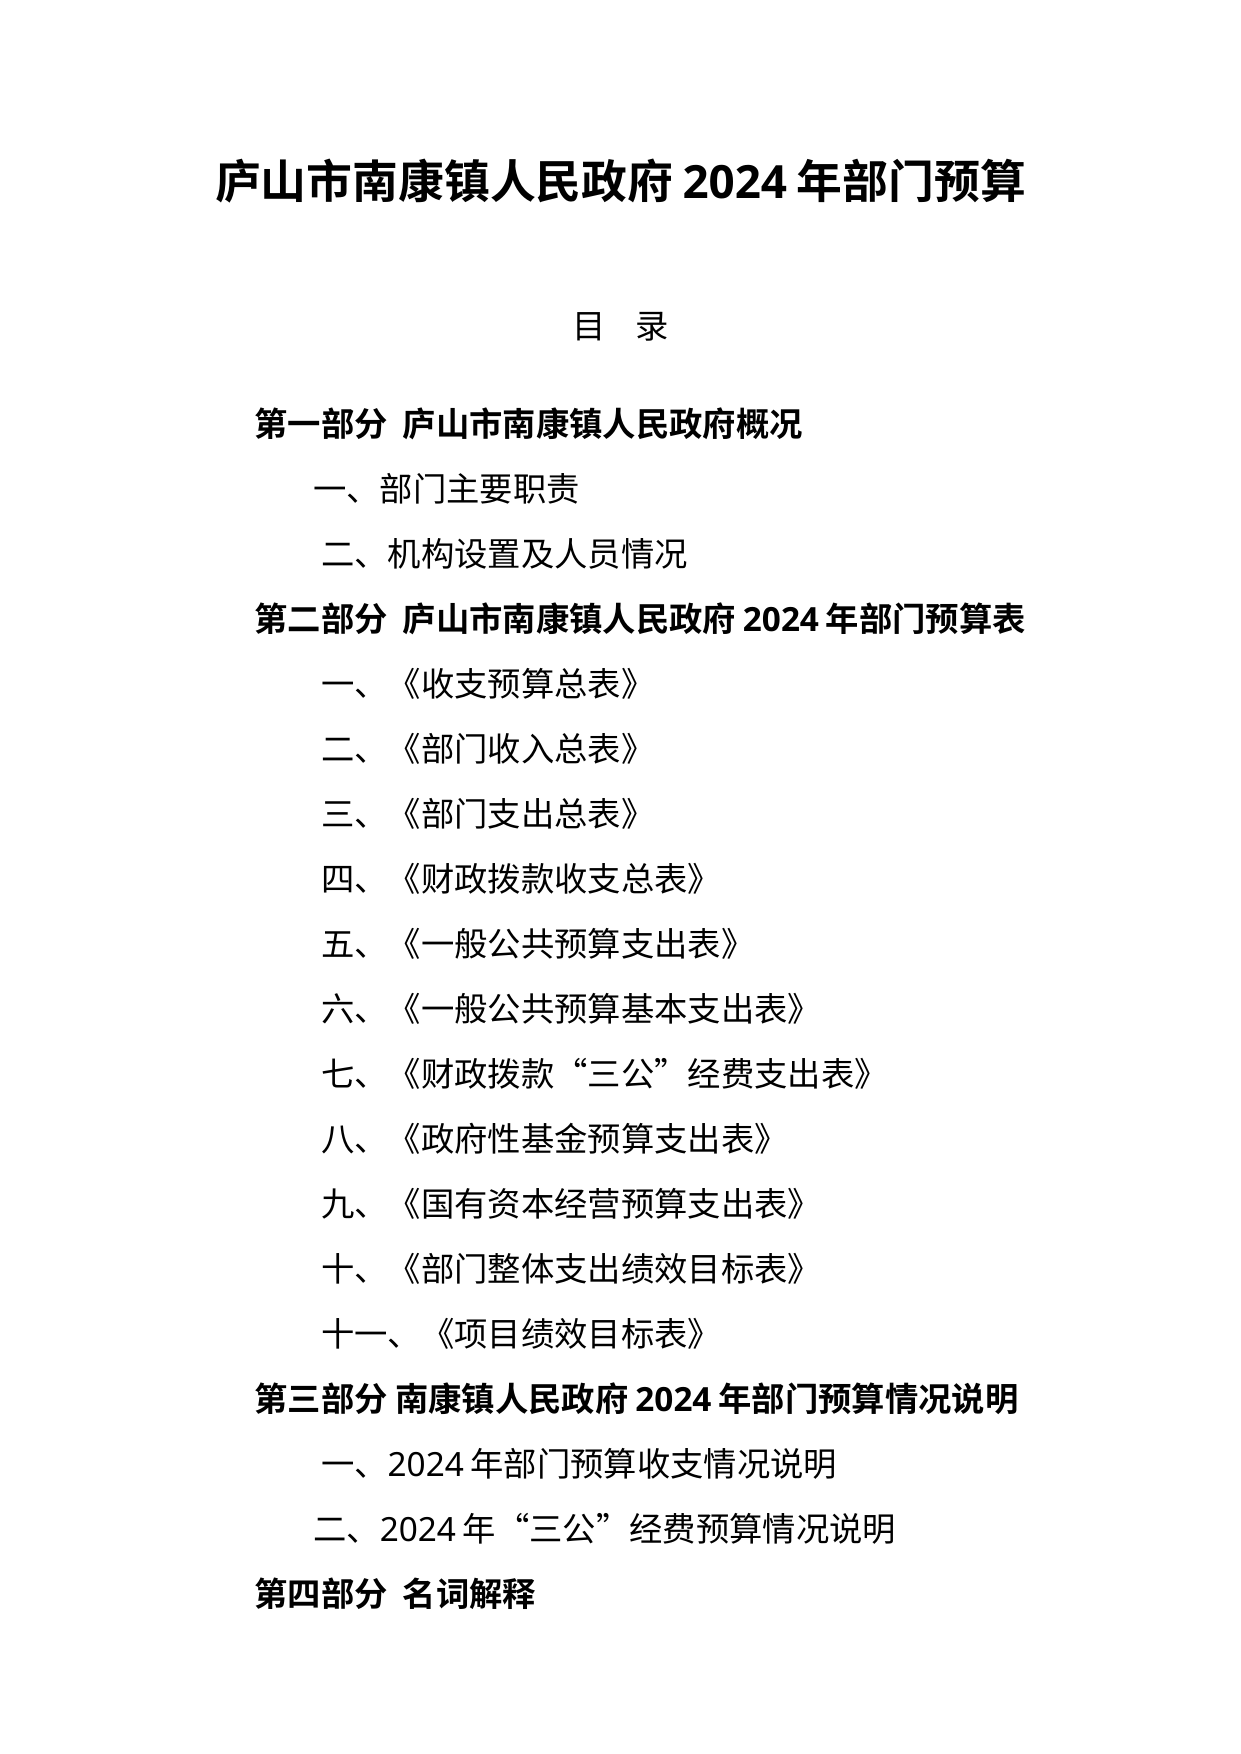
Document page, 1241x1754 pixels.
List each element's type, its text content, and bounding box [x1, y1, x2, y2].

text 第四部分 名词解释 [187, 1559, 1053, 1624]
text 二、《部门收入总表》 [187, 714, 1053, 779]
text 二、2024年“三公”经费预算情况说明 [187, 1494, 1053, 1559]
text 目 录 [187, 292, 1053, 357]
text 一、2024年部门预算收支情况说明 [187, 1429, 1053, 1494]
text 第三部分 南康镇人民政府2024年部门预算情况说明 [187, 1364, 1053, 1429]
text 第一部分 庐山市南康镇人民政府概况 [187, 389, 1053, 454]
text 八、《政府性基金预算支出表》 [187, 1104, 1053, 1169]
text 一、部门主要职责 [187, 454, 1053, 519]
text 九、《国有资本经营预算支出表》 [187, 1169, 1053, 1234]
text 十、《部门整体支出绩效目标表》 [187, 1234, 1053, 1299]
text 六、《一般公共预算基本支出表》 [187, 974, 1053, 1039]
text 七、《财政拨款“三公”经费支出表》 [187, 1039, 1053, 1104]
text 第二部分 庐山市南康镇人民政府2024年部门预算表 [187, 584, 1053, 649]
text 庐山市南康镇人民政府2024年部门预算 [187, 129, 1053, 227]
text 一、《收支预算总表》 [187, 649, 1053, 714]
text 十一、《项目绩效目标表》 [187, 1299, 1053, 1364]
text 四、《财政拨款收支总表》 [187, 844, 1053, 909]
text 五、《一般公共预算支出表》 [187, 909, 1053, 974]
text 三、《部门支出总表》 [187, 779, 1053, 844]
text 二、机构设置及人员情况 [187, 519, 1053, 584]
